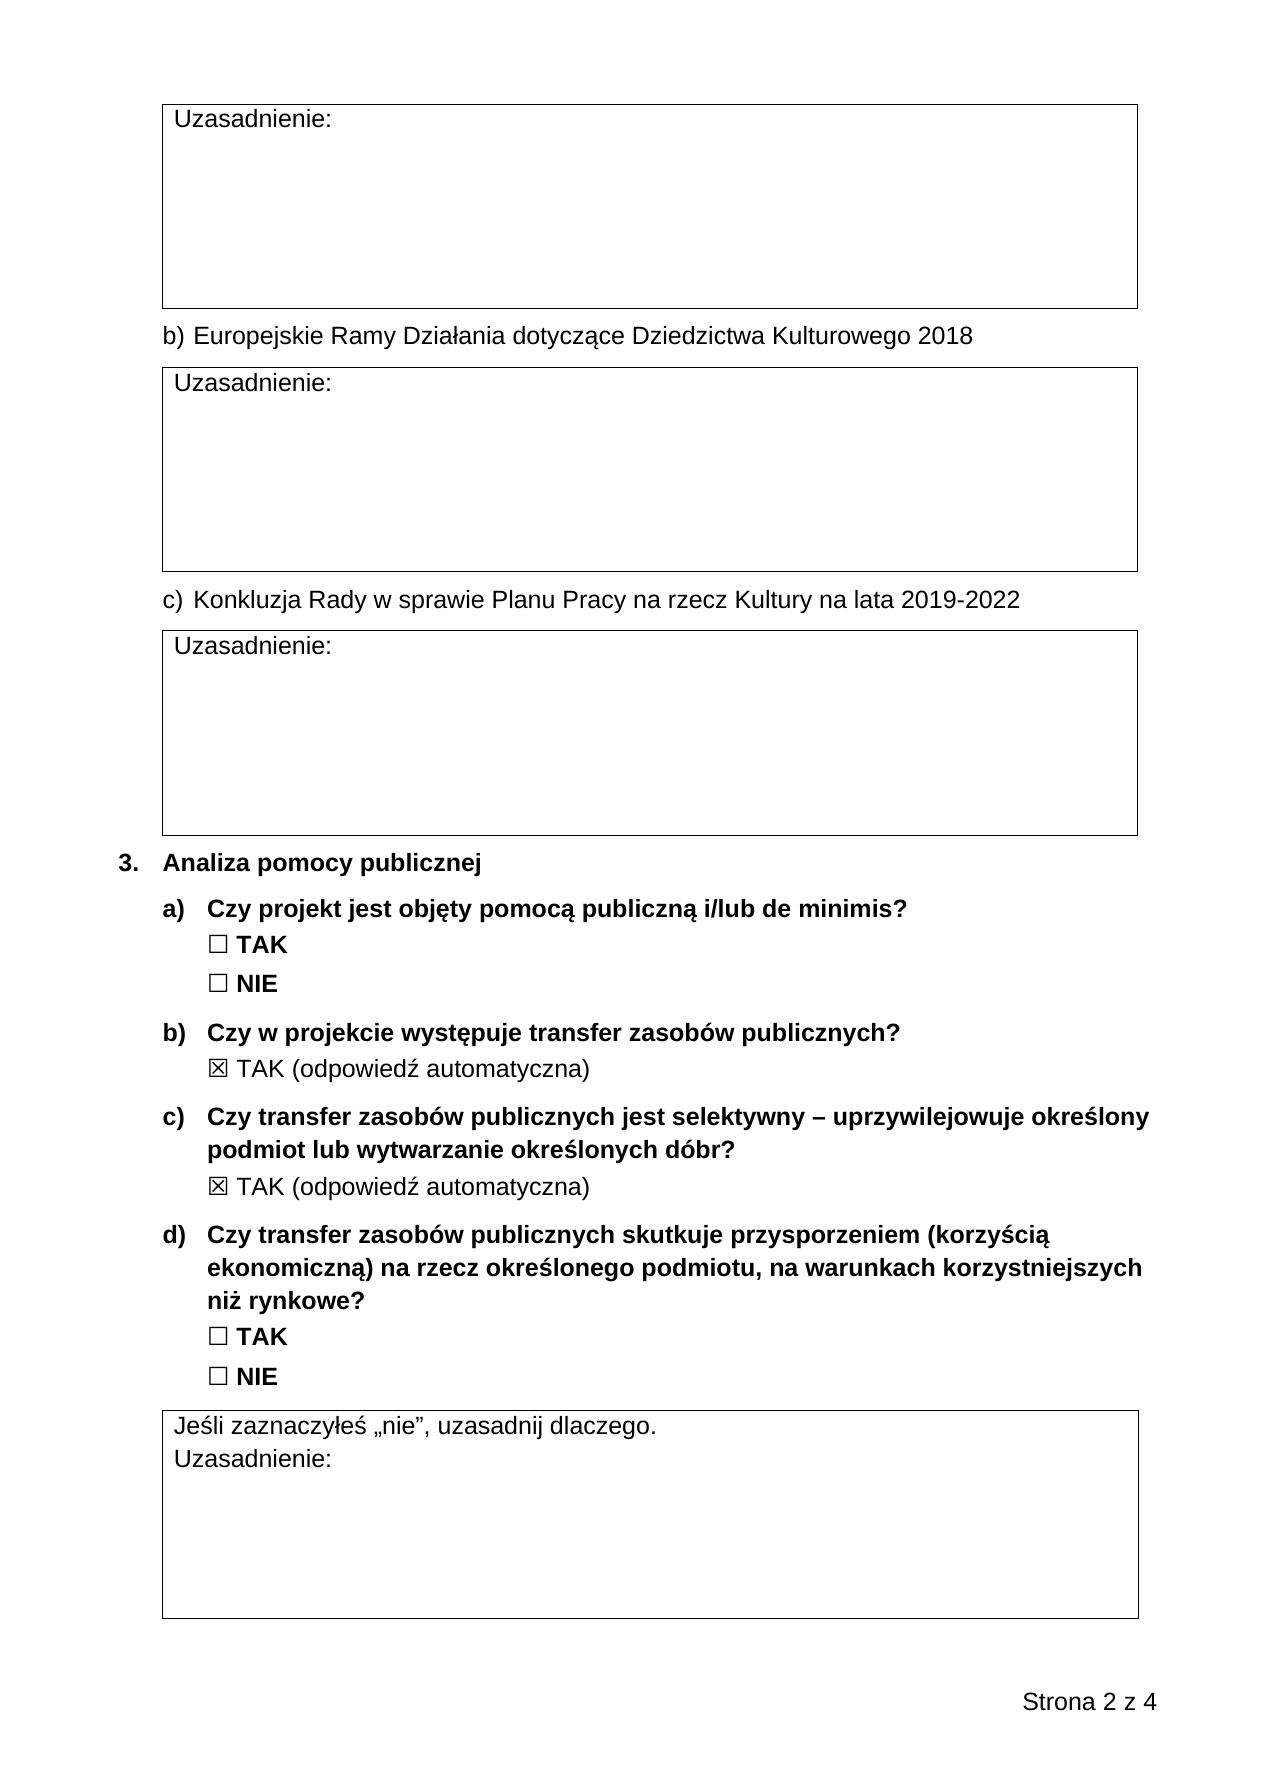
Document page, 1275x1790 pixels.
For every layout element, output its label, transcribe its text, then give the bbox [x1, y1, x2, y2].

list Czy w projekcie występuje transfer zasobów publicznych? [162, 1018, 1157, 1046]
list Analiza pomocy publicznej [118, 848, 1157, 877]
list Europejskie Ramy Działania dotyczące Dziedzictwa Kulturowego 2018 [162, 321, 1157, 350]
text TAK [207, 1319, 1157, 1353]
list Czy transfer zasobów publicznych skutkuje przysporzeniem (korzyścią ekonomiczną) na rzecz określonego podmiotu, na warunkach korzystniejszych niż rynkowe? [162, 1220, 1157, 1315]
table_header Uzasadnienie: [163, 631, 1137, 835]
list Czy transfer zasobów publicznych jest selektywny – uprzywilejowuje określony podmiot lub wytwarzanie określonych dóbr? [162, 1102, 1157, 1164]
text TAK (odpowiedź automatyczna) [207, 1168, 1157, 1202]
text TAK (odpowiedź automatyczna) [192, 1051, 1157, 1085]
text TAK [207, 927, 1157, 961]
text NIE [207, 966, 1157, 1000]
list Czy projekt jest objęty pomocą publiczną i/lub de minimis? [162, 894, 1157, 922]
list Konkluzja Rady w sprawie Planu Pracy na rzecz Kultury na lata 2019-2022 [162, 585, 1157, 613]
table_header Uzasadnienie: [163, 368, 1137, 571]
table_header Uzasadnienie: [163, 105, 1137, 308]
text NIE [207, 1358, 1157, 1392]
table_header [163, 1411, 1138, 1618]
